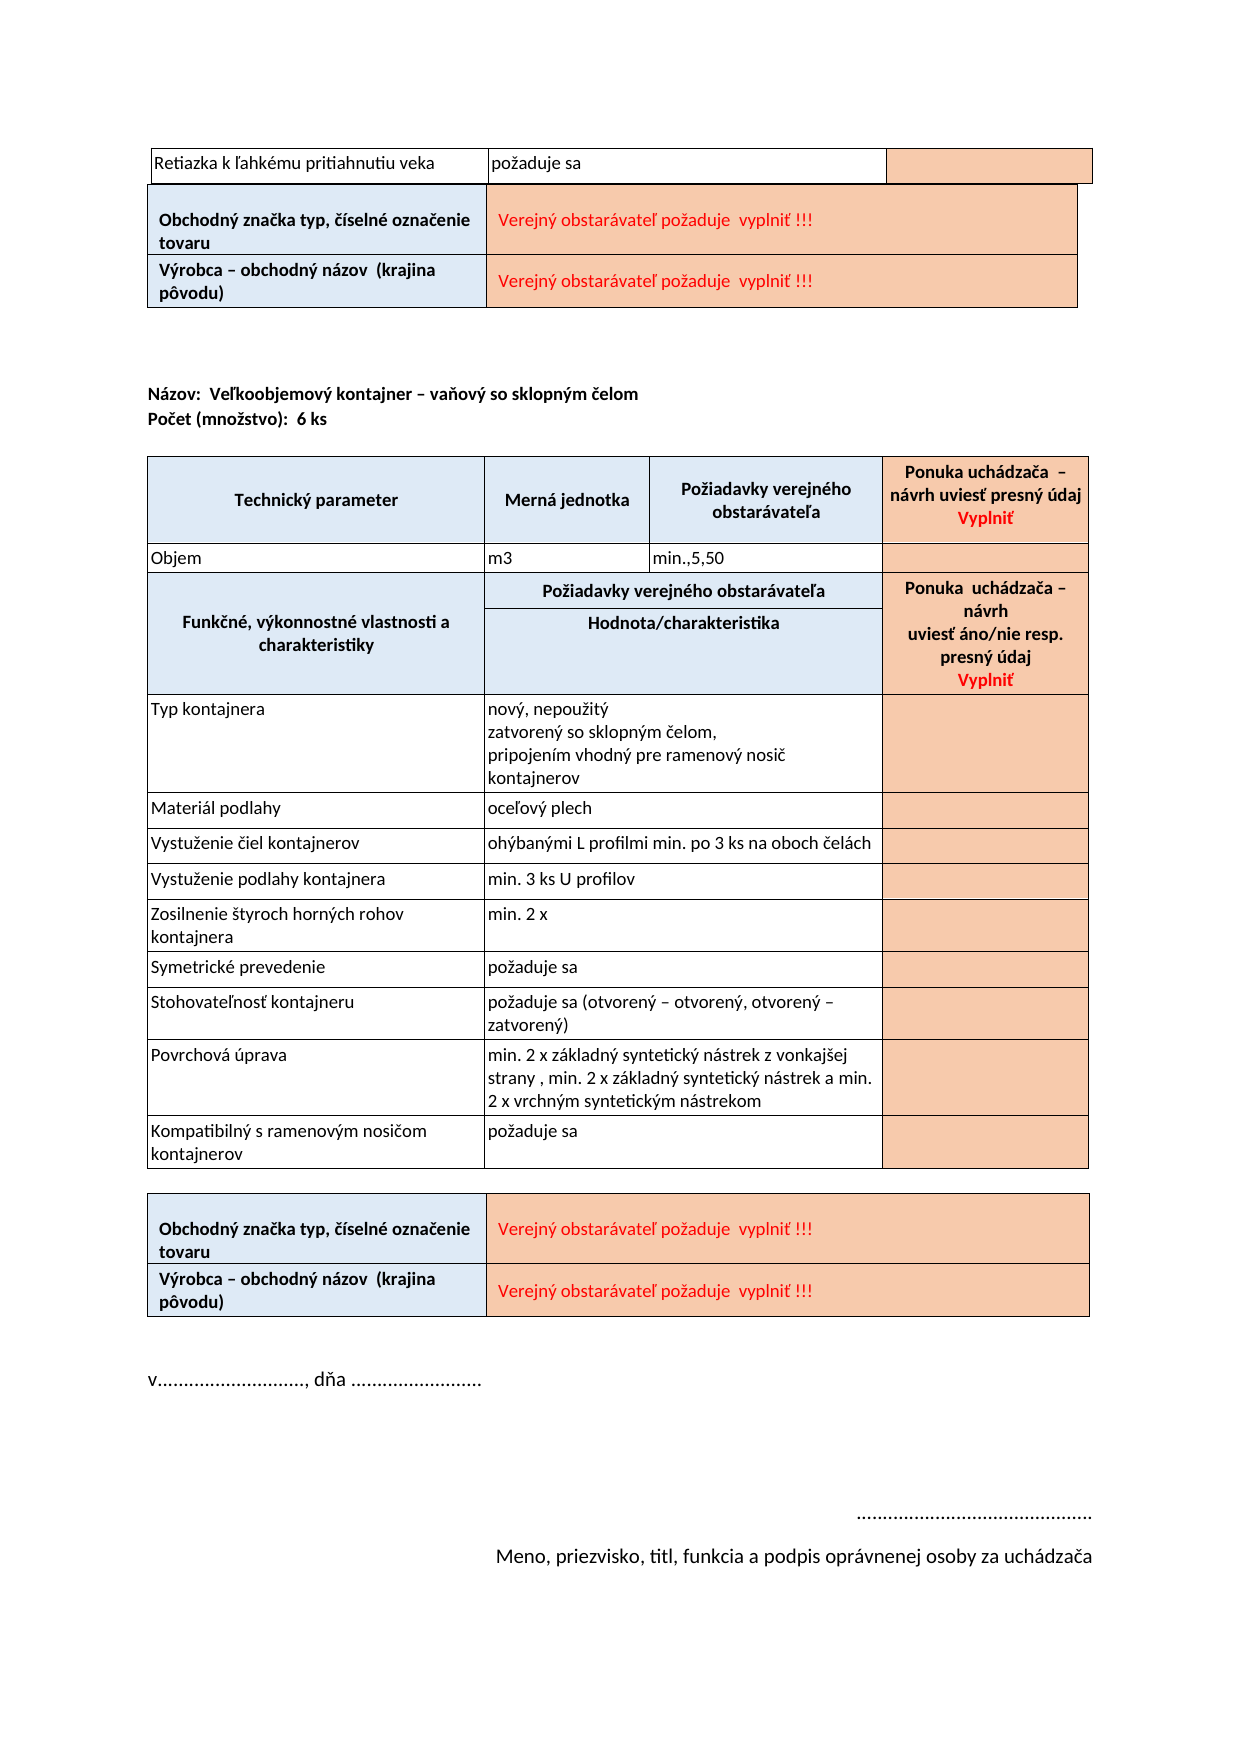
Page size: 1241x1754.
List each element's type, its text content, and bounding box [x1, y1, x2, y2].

table_cell Vystuženie podlahy kontajnera [148, 864, 484, 898]
text Meno, priezvisko, titl, funkcia a podpis oprávnenej osoby za uchádzača [148, 1543, 1093, 1568]
table_cell Verejný obstarávateľ požaduje vyplniť !!! [487, 1264, 1089, 1316]
table_cell Výrobca – obchodný názov (krajina pôvodu) [148, 255, 486, 307]
text Názov: Veľkoobjemový kontajner – vaňový so sklopným čelom [148, 382, 1093, 405]
table_cell [883, 1040, 1088, 1115]
table_cell [883, 864, 1088, 898]
table_header Verejný obstarávateľ požaduje vyplniť !!! [487, 185, 1077, 254]
table_cell Funkčné, výkonnostné vlastnosti a charakteristiky [148, 573, 484, 694]
table_cell Ponuka uchádzača – návrh uviesť áno/nie resp. presný údaj Vyplniť [883, 573, 1088, 694]
table_cell Výrobca – obchodný názov (krajina pôvodu) [148, 1264, 486, 1316]
table_cell min. 2 x základný syntetický nástrek z vonkajšej strany , min. 2 x základný syntetický nástrek a min. 2 x vrchným syntetickým nástrekom [485, 1040, 882, 1115]
table_cell Retiazka k ľahkému pritiahnutiu veka [152, 149, 488, 183]
table_cell [883, 952, 1088, 987]
table_cell ohýbanými L profilmi min. po 3 ks na oboch čelách [485, 829, 882, 863]
table_cell oceľový plech [485, 793, 882, 828]
table_header Technický parameter [148, 457, 484, 542]
table_cell min. 3 ks U profilov [485, 864, 882, 898]
table_cell Typ kontajnera [148, 695, 484, 792]
table_cell [887, 149, 1092, 183]
table_cell Stohovateľnosť kontajneru [148, 988, 484, 1039]
table_cell Požiadavky verejného obstarávateľa [485, 573, 882, 608]
table_cell nový, nepoužitý zatvorený so sklopným čelom, pripojením vhodný pre ramenový nosič kontajnerov [485, 695, 882, 792]
table_cell Symetrické prevedenie [148, 952, 484, 987]
table_header Obchodný značka typ, číselné označenie tovaru [148, 185, 486, 254]
table_cell [883, 1116, 1088, 1168]
table_cell Hodnota/charakteristika [485, 609, 882, 694]
table_cell [883, 793, 1088, 828]
table_cell Kompatibilný s ramenovým nosičom kontajnerov [148, 1116, 484, 1168]
table_cell min. 2 x [485, 900, 882, 951]
table_cell [883, 900, 1088, 951]
table_header Merná jednotka [485, 457, 649, 542]
table_cell požaduje sa [489, 149, 886, 183]
text ............................................. [148, 1499, 1093, 1524]
text v............................, dňa ......................... [148, 1367, 1093, 1392]
table_cell m3 [485, 544, 649, 572]
table_header Verejný obstarávateľ požaduje vyplniť !!! [487, 1194, 1089, 1263]
table_cell Zosilnenie štyroch horných rohov kontajnera [148, 900, 484, 951]
table_cell Verejný obstarávateľ požaduje vyplniť !!! [487, 255, 1077, 307]
table_cell Povrchová úprava [148, 1040, 484, 1115]
table_cell [883, 988, 1088, 1039]
table_cell požaduje sa [485, 952, 882, 987]
table_cell min.,5,50 [650, 544, 882, 572]
table_cell Vystuženie čiel kontajnerov [148, 829, 484, 863]
table_cell požaduje sa [485, 1116, 882, 1168]
table_cell Objem [148, 544, 484, 572]
table_header Ponuka uchádzača – návrh uviesť presný údaj Vyplniť [883, 457, 1088, 542]
table_cell Materiál podlahy [148, 793, 484, 828]
table_cell [883, 829, 1088, 863]
table_cell [883, 544, 1088, 572]
table_cell požaduje sa (otvorený – otvorený, otvorený – zatvorený) [485, 988, 882, 1039]
text Počet (množstvo): 6 ks [148, 407, 1093, 430]
table_header Obchodný značka typ, číselné označenie tovaru [148, 1194, 486, 1263]
table_header Požiadavky verejného obstarávateľa [650, 457, 882, 542]
table_cell [883, 695, 1088, 792]
